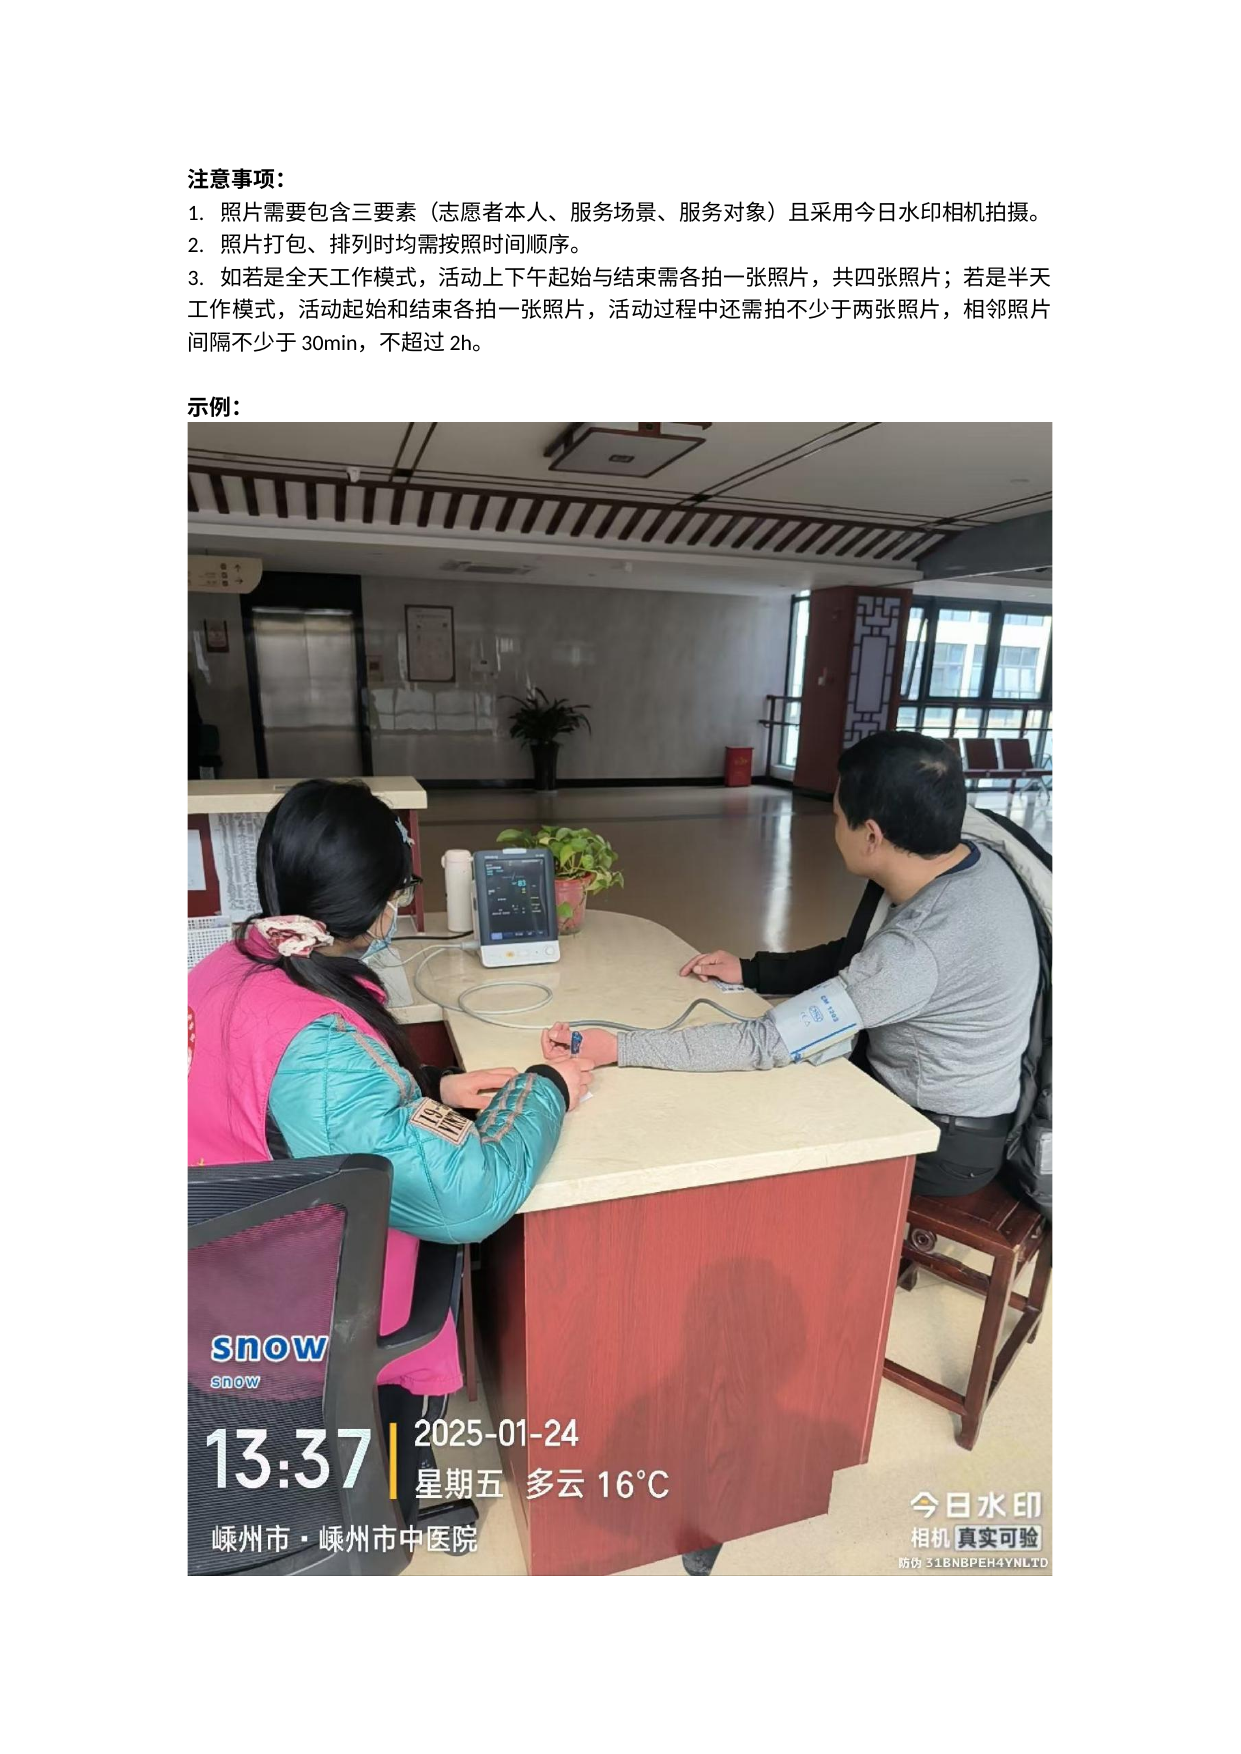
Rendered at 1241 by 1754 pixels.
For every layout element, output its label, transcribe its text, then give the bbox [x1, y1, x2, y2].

text 注意事项： [187, 162, 1053, 194]
list 照片打包、排列时均需按照时间顺序。 [187, 227, 1053, 259]
list 照片需要包含三要素（志愿者本人、服务场景、服务对象）且采用今日水印相机拍摄。 [187, 194, 1053, 227]
list 如若是全天工作模式，活动上下午起始与结束需各拍一张照片，共四张照片；若是半天工作模式，活动起始和结束各拍一张照片，活动过程中还需拍不少于两张照片，相邻照片间隔不少于30min，不超过2h。 [187, 259, 1053, 357]
picture [187, 422, 1053, 1576]
list 示例： [187, 389, 1053, 422]
